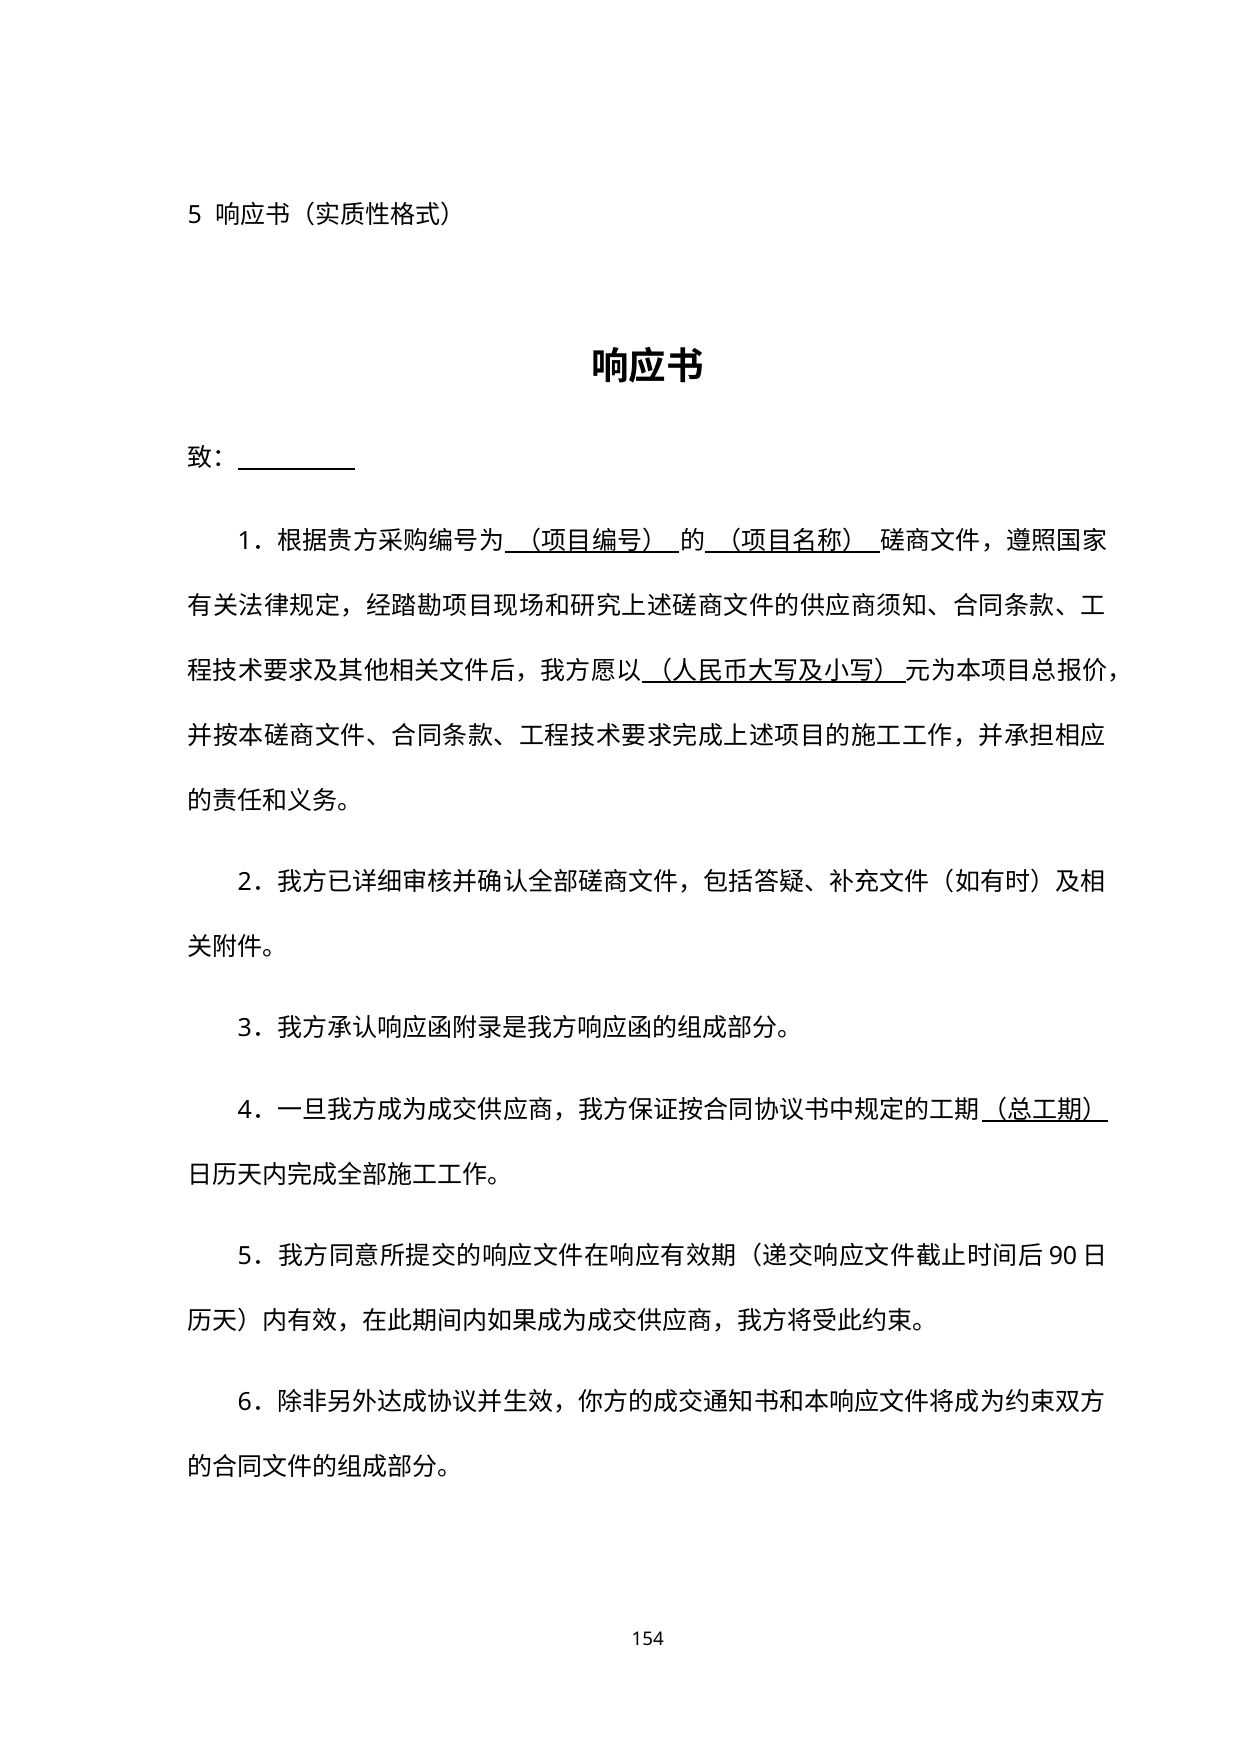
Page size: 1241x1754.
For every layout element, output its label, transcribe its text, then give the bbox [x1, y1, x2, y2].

text 4．一旦我方成为成交供应商，我方保证按合同协议书中规定的工期（总工期）日历天内完成全部施工工作。 [187, 1075, 1107, 1205]
text 响应书 [187, 331, 1107, 396]
text 致： [187, 423, 1107, 488]
text 5 响应书（实质性格式） [187, 194, 1107, 231]
text 3．我方承认响应函附录是我方响应函的组成部分。 [187, 993, 1107, 1058]
text 5．我方同意所提交的响应文件在响应有效期（递交响应文件截止时间后90日历天）内有效，在此期间内如果成为成交供应商，我方将受此约束。 [187, 1221, 1107, 1351]
text 6．除非另外达成协议并生效，你方的成交通知书和本响应文件将成为约束双方的合同文件的组成部分。 [187, 1367, 1107, 1497]
text 1．根据贵方采购编号为 （项目编号） 的 （项目名称） 磋商文件，遵照国家有关法律规定，经踏勘项目现场和研究上述磋商文件的供应商须知、合同条款、工程技术要求及其他相关文件后，我方愿以 （人民币大写及小写） 元为本项目总报价，并按本磋商文件、合同条款、工程技术要求完成上述项目的施工工作，并承担相应的责任和义务。 [187, 506, 1107, 831]
text 2．我方已详细审核并确认全部磋商文件，包括答疑、补充文件（如有时）及相关附件。 [187, 847, 1107, 977]
